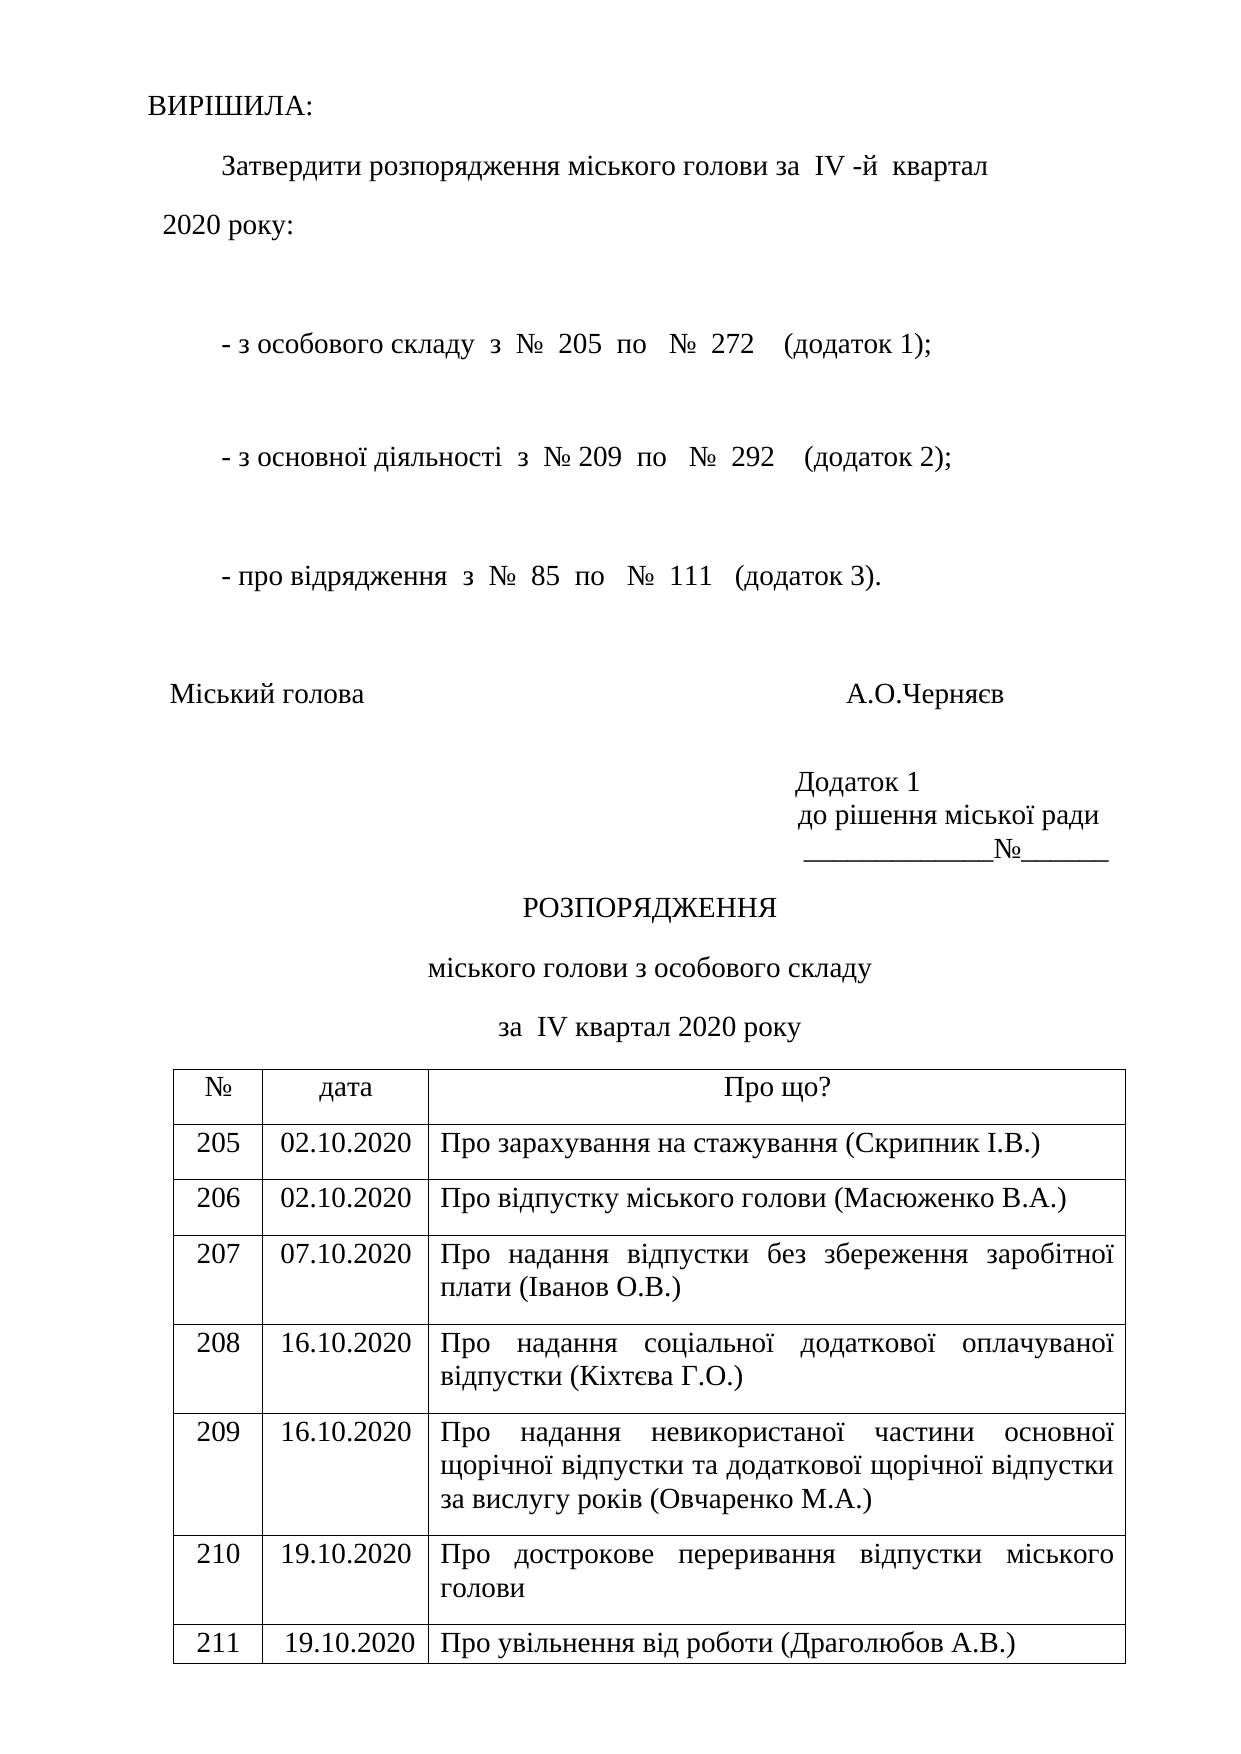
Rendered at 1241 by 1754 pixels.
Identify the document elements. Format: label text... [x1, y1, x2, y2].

table_cell 16.10.2020 [263, 1325, 428, 1413]
table_cell 16.10.2020 [263, 1414, 428, 1535]
table_header дата [263, 1070, 428, 1124]
text ВИРІШИЛА: [147, 88, 1152, 122]
table_cell Про надання невикористаної частини основної щорічної відпустки та додаткової щорічної відпустки за вислугу років (Овчаренко М.А.) [429, 1414, 1125, 1535]
text Затвердити розпорядження міського голови за IV -й квартал [147, 148, 1152, 181]
table_cell 02.10.2020 [263, 1180, 428, 1235]
table_cell Про відпустку міського голови (Масюженко В.А.) [429, 1180, 1125, 1235]
text міського голови з особового складу [147, 950, 1152, 983]
text Додаток 1 [147, 764, 1152, 797]
table_cell 210 [174, 1536, 262, 1624]
table_cell 07.10.2020 [263, 1236, 428, 1324]
table_cell 209 [174, 1414, 262, 1535]
table_cell 207 [174, 1236, 262, 1324]
table_cell 206 [174, 1180, 262, 1235]
text РОЗПОРЯДЖЕННЯ [147, 890, 1152, 924]
table_header № [174, 1070, 262, 1124]
table_cell 19.10.2020 [263, 1625, 428, 1663]
table_cell Про надання відпустки без збереження заробітної плати (Іванов О.В.) [429, 1236, 1125, 1324]
table_cell Про надання соціальної додаткової оплачуваної відпустки (Кіхтєва Г.О.) [429, 1325, 1125, 1413]
table_cell 02.10.2020 [263, 1125, 428, 1179]
text - про відрядження з № 85 по № 111 (додаток 3). [147, 558, 1152, 591]
table_header Про що? [429, 1070, 1125, 1124]
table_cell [429, 1625, 1125, 1663]
table_cell 205 [174, 1125, 262, 1179]
text 2020 року: [147, 207, 1152, 241]
text - з особового складу з № 205 по № 272 (додаток 1); [147, 326, 1152, 359]
text до рішення міської ради [147, 797, 1152, 831]
text за ІV квартал 2020 року [147, 1009, 1152, 1043]
table_cell Про дострокове переривання відпустки міського голови [429, 1536, 1125, 1624]
text Міський голова А.О.Черняєв [147, 676, 1152, 710]
table_cell 19.10.2020 [263, 1536, 428, 1624]
text _____________№______ [147, 831, 1152, 864]
table_cell 211 [174, 1625, 262, 1663]
table_cell 208 [174, 1325, 262, 1413]
table_cell Про зарахування на стажування (Скрипник І.В.) [429, 1125, 1125, 1179]
text - з основної діяльності з № 209 по № 292 (додаток 2); [147, 439, 1152, 472]
